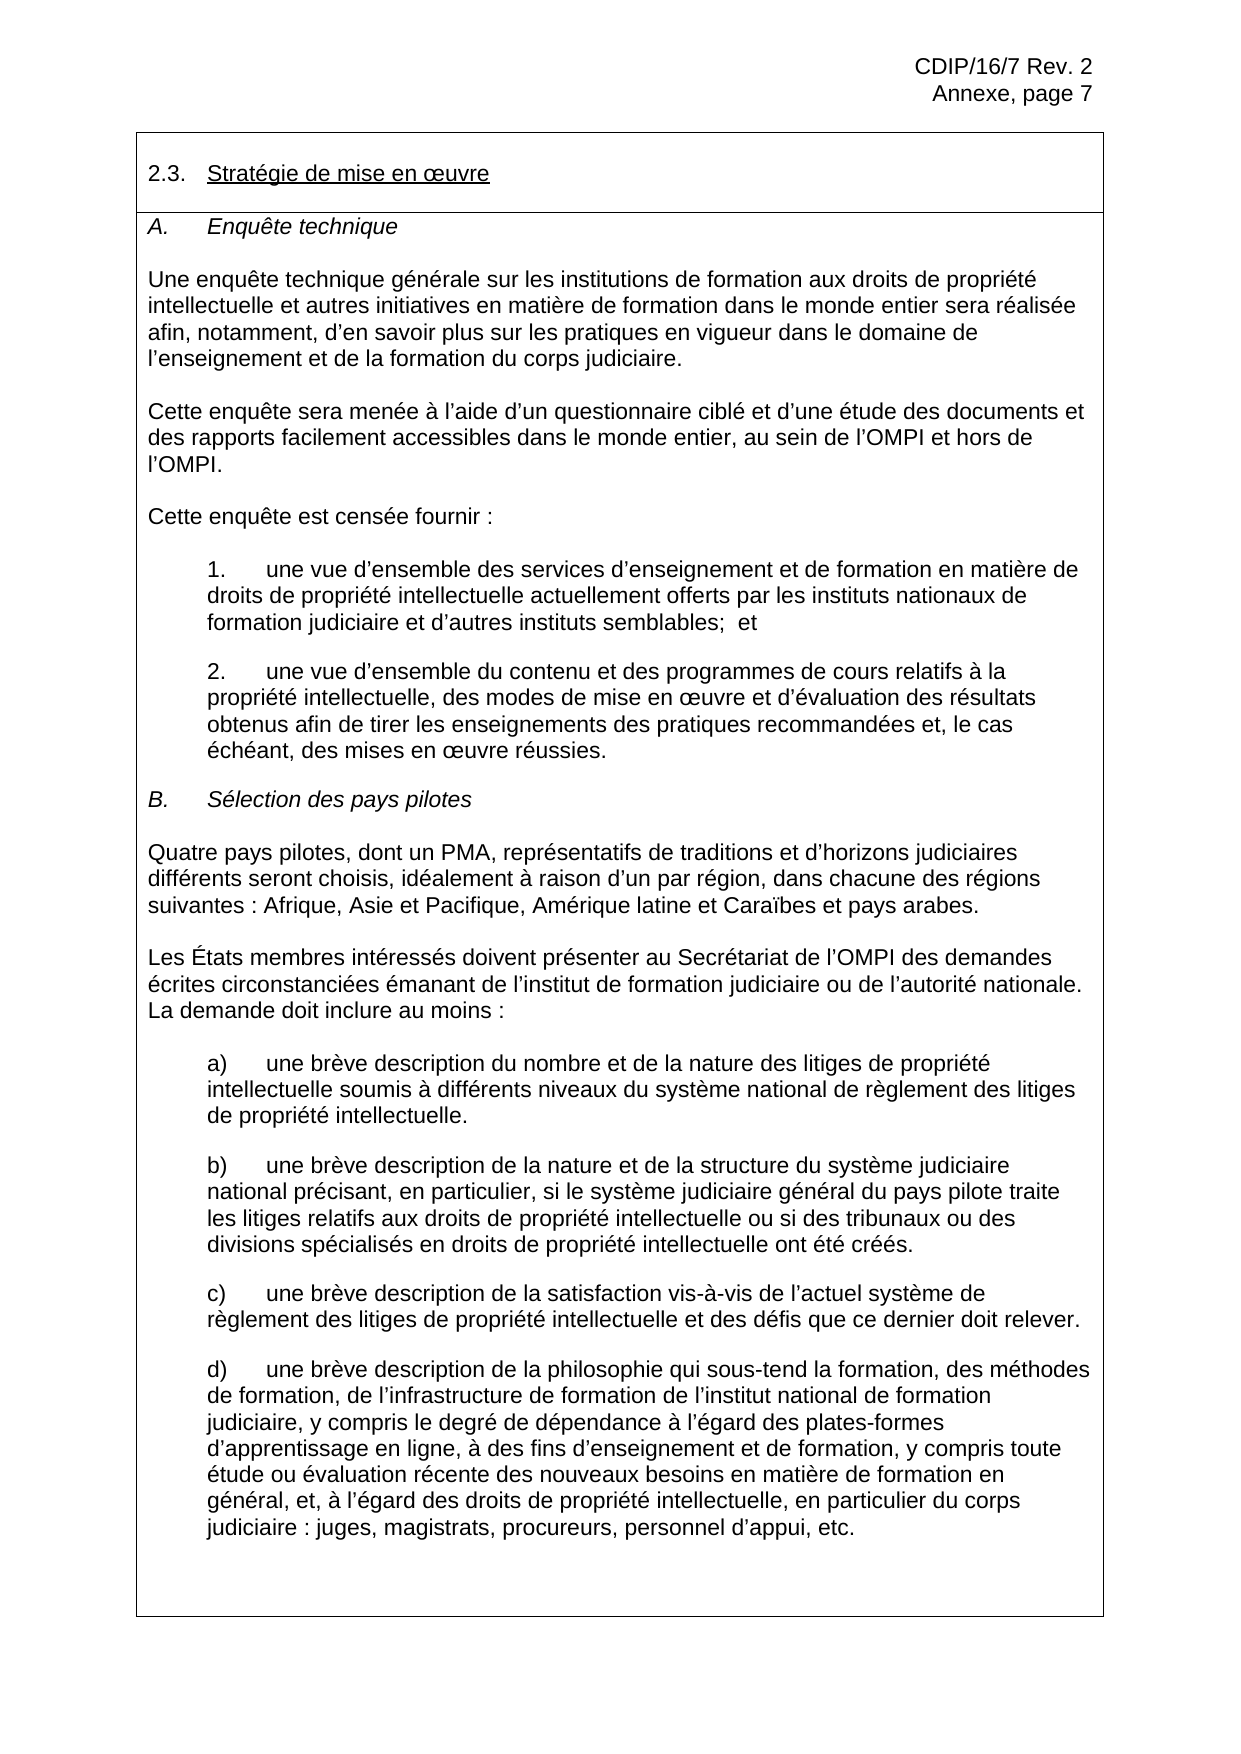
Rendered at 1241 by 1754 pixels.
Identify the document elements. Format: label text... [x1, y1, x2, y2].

table_cell 2.3. Stratégie de mise en œuvre [137, 133, 1103, 212]
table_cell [137, 213, 1103, 1616]
